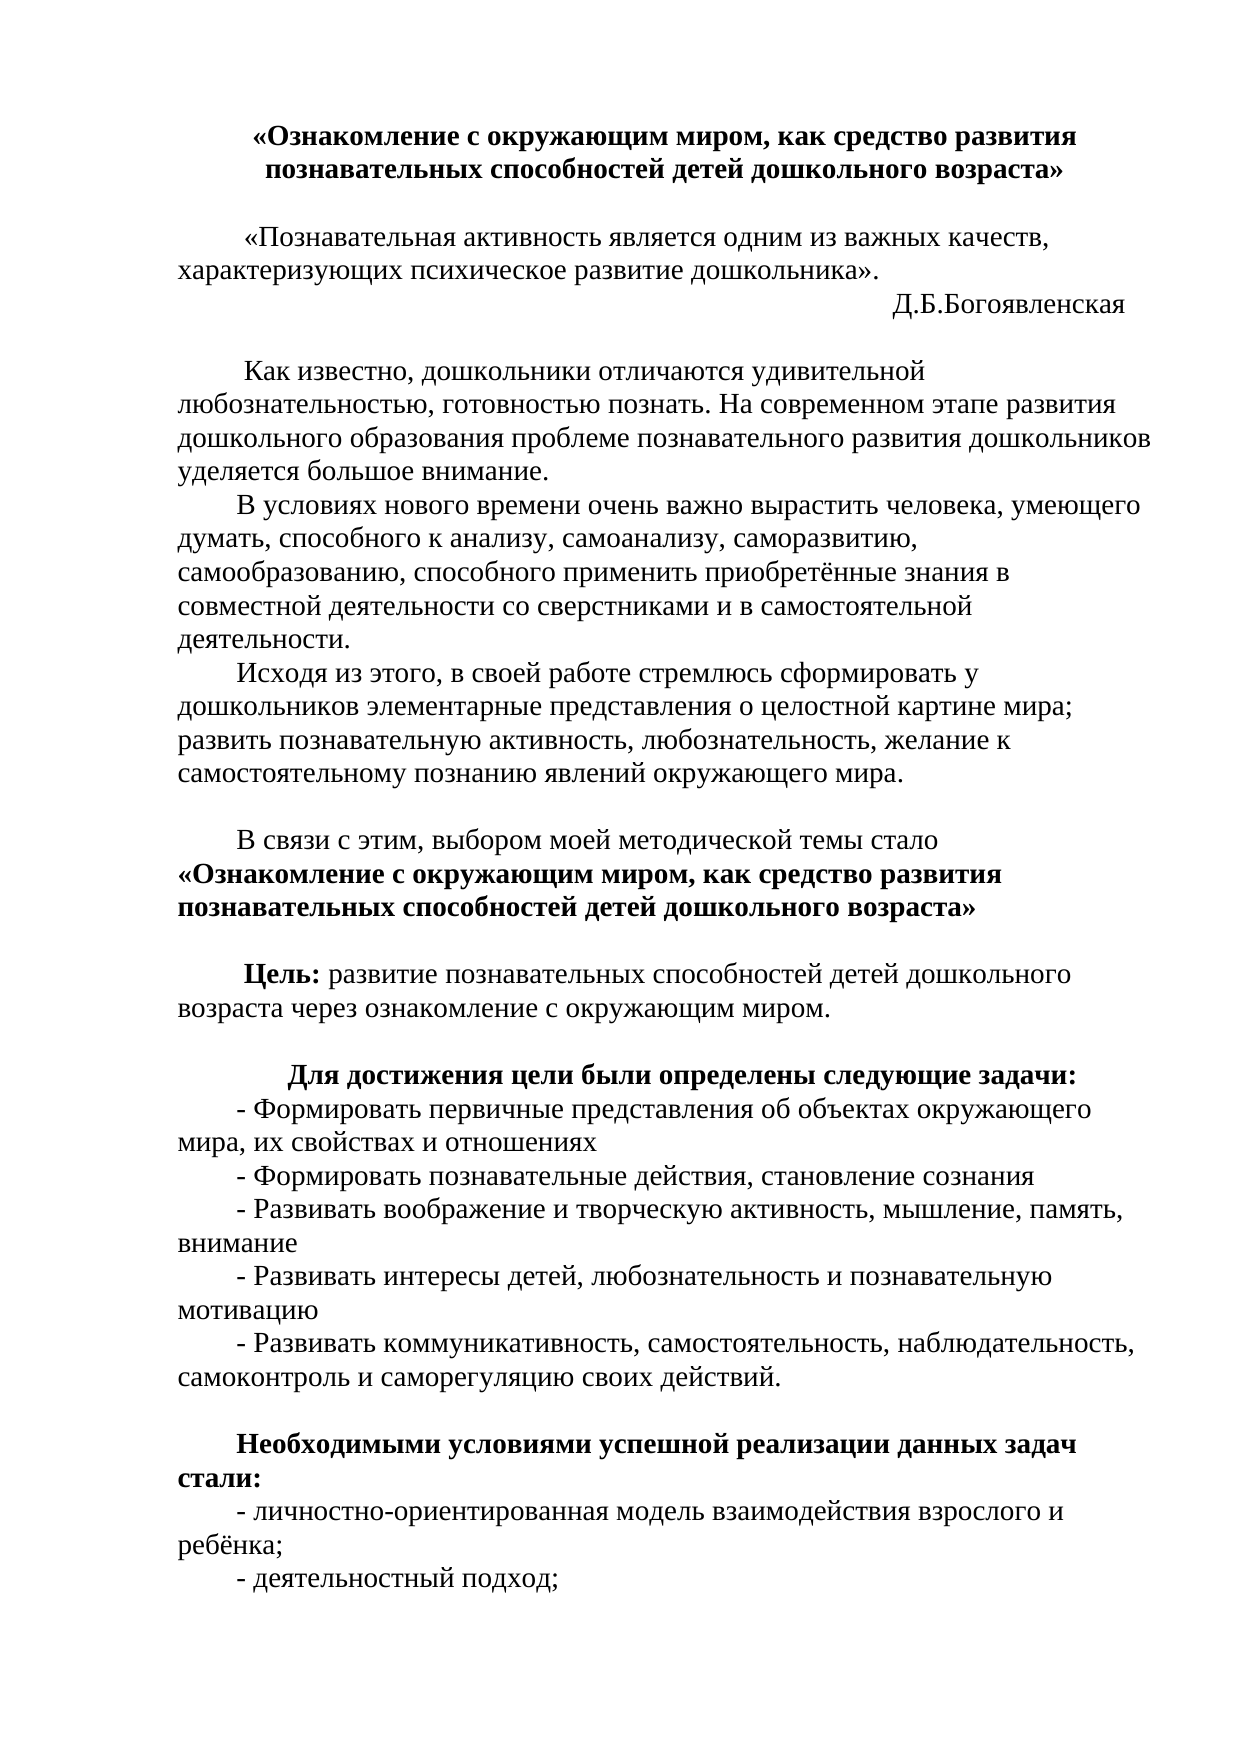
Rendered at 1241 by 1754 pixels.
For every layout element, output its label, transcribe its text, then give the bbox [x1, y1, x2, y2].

text «Ознакомление с окружающим миром, как средство развития познавательных способностей детей дошкольного возраста» [177, 118, 1152, 185]
text Д.Б.Богоявленская [177, 286, 1152, 319]
text - Развивать воображение и творческую активность, мышление, память, внимание [177, 1191, 1152, 1258]
text Исходя из этого, в своей работе стремлюсь сформировать у дошкольников элементарные представления о целостной картине мира; развить познавательную активность, любознательность, желание к самостоятельному познанию явлений окружающего мира. [177, 655, 1152, 789]
text - Развивать коммуникативность, самостоятельность, наблюдательность, самоконтроль и саморегуляцию своих действий. [177, 1326, 1152, 1393]
text - личностно-ориентированная модель взаимодействия взрослого и ребёнка; [177, 1493, 1152, 1560]
text - деятельностный подход; [177, 1560, 1152, 1594]
text В связи с этим, выбором моей методической темы стало «Ознакомление с окружающим миром, как средство развития познавательных способностей детей дошкольного возраста» [177, 822, 1152, 923]
text «Познавательная активность является одним из важных качеств, характеризующих психическое развитие дошкольника». [177, 219, 1152, 286]
text - Формировать познавательные действия, становление сознания [177, 1158, 1152, 1191]
text Необходимыми условиями успешной реализации данных задач стали: [177, 1426, 1152, 1493]
text Для достижения цели были определены следующие задачи: [177, 1057, 1152, 1091]
text - Развивать интересы детей, любознательность и познавательную мотивацию [177, 1258, 1152, 1326]
text Как известно, дошкольники отличаются удивительной любознательностью, готовностью познать. На современном этапе развития дошкольного образования проблеме познавательного развития дошкольников уделяется большое внимание. [177, 353, 1152, 487]
text - Формировать первичные представления об объектах окружающего мира, их свойствах и отношениях [177, 1091, 1152, 1158]
text В условиях нового времени очень важно вырастить человека, умеющего думать, способного к анализу, самоанализу, саморазвитию, самообразованию, способного применить приобретённые знания в совместной деятельности со сверстниками и в самостоятельной деятельности. [177, 487, 1152, 655]
text Цель: развитие познавательных способностей детей дошкольного возраста через ознакомление с окружающим миром. [177, 957, 1152, 1024]
